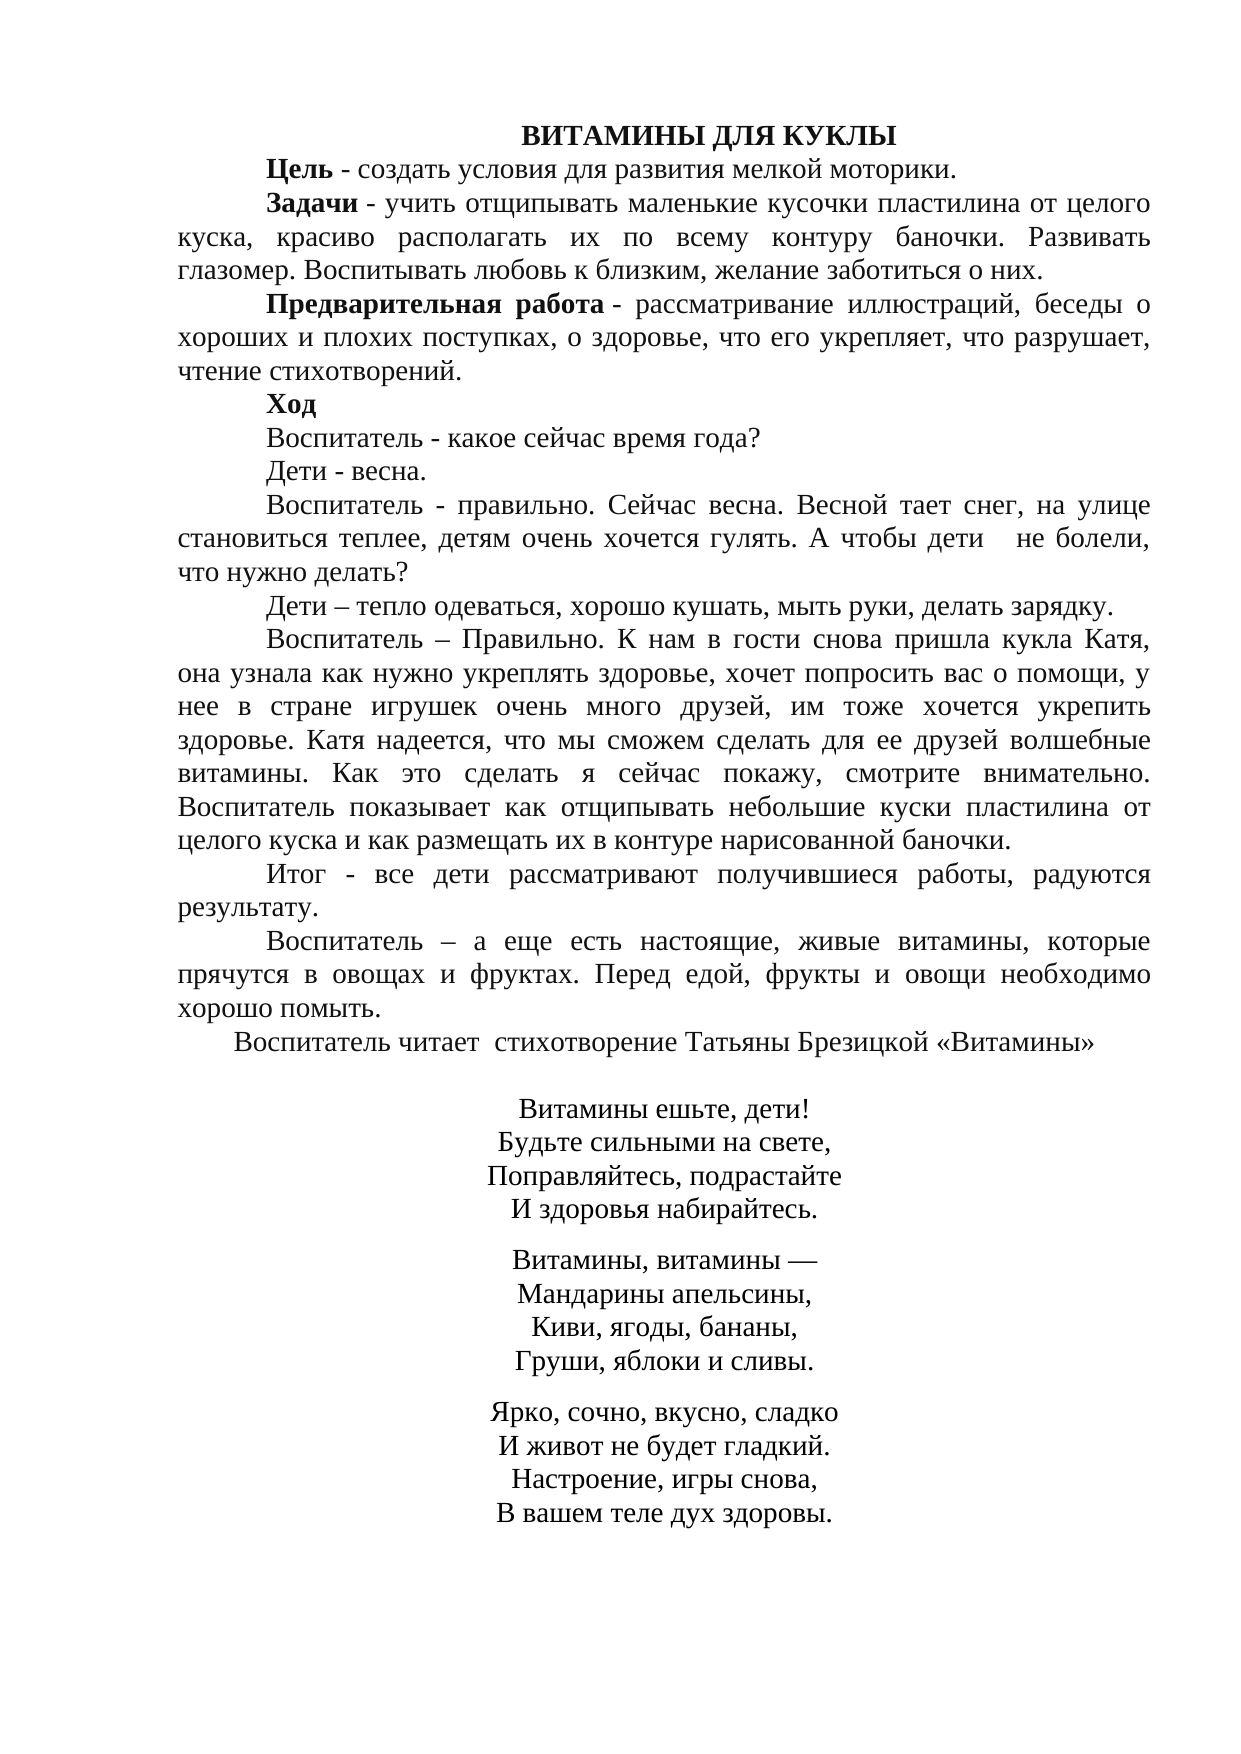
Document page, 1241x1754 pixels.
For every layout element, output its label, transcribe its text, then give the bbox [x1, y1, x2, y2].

text Дети - весна. [177, 453, 1152, 487]
text Цель - создать условия для развития мелкой моторики. [177, 152, 1152, 185]
text Воспитатель читает стихотворение Татьяны Брезицкой «Витамины» [205, 1024, 1123, 1057]
text Воспитатель - правильно. Сейчас весна. Весной тает снег, на улице становиться теплее, детям очень хочется гулять. А чтобы дети не болели, что нужно делать? [177, 487, 1152, 588]
text Ярко, сочно, вкусно, сладко И живот не будет гладкий. Настроение, игры снова, В вашем теле дух здоровы. [205, 1394, 1123, 1528]
text ВИТАМИНЫ ДЛЯ КУКЛЫ [177, 118, 1152, 152]
text Воспитатель - какое сейчас время года? [177, 420, 1152, 453]
text Предварительная работа - рассматривание иллюстраций, беседы о хороших и плохих поступках, о здоровье, что его укрепляет, что разрушает, чтение стихотворений. [177, 286, 1152, 386]
text Витамины, витамины — Мандарины апельсины, Киви, ягоды, бананы, Груши, яблоки и сливы. [205, 1242, 1123, 1377]
text Витамины ешьте, дети! Будьте сильными на свете, Поправляйтесь, подрастайте И здоровья набирайтесь. [205, 1091, 1123, 1225]
text Задачи - учить отщипывать маленькие кусочки пластилина от целого куска, красиво располагать их по всему контуру баночки. Развивать глазомер. Воспитывать любовь к близким, желание заботиться о них. [177, 185, 1152, 286]
text Воспитатель – а еще есть настоящие, живые витамины, которые прячутся в овощах и фруктах. Перед едой, фрукты и овощи необходимо хорошо помыть. [177, 923, 1152, 1024]
text Воспитатель – Правильно. К нам в гости снова пришла кукла Катя, она узнала как нужно укреплять здоровье, хочет попросить вас о помощи, у нее в стране игрушек очень много друзей, им тоже хочется укрепить здоровье. Катя надеется, что мы сможем сделать для ее друзей волшебные витамины. Как это сделать я сейчас покажу, смотрите внимательно. Воспитатель показывает как отщипывать небольшие куски пластилина от целого куска и как размещать их в контуре нарисованной баночки. [177, 621, 1152, 856]
text Дети – тепло одеваться, хорошо кушать, мыть руки, делать зарядку. [177, 588, 1152, 621]
text Итог - все дети рассматривают получившиеся работы, радуются результату. [177, 856, 1152, 923]
text Ход [177, 386, 1152, 420]
